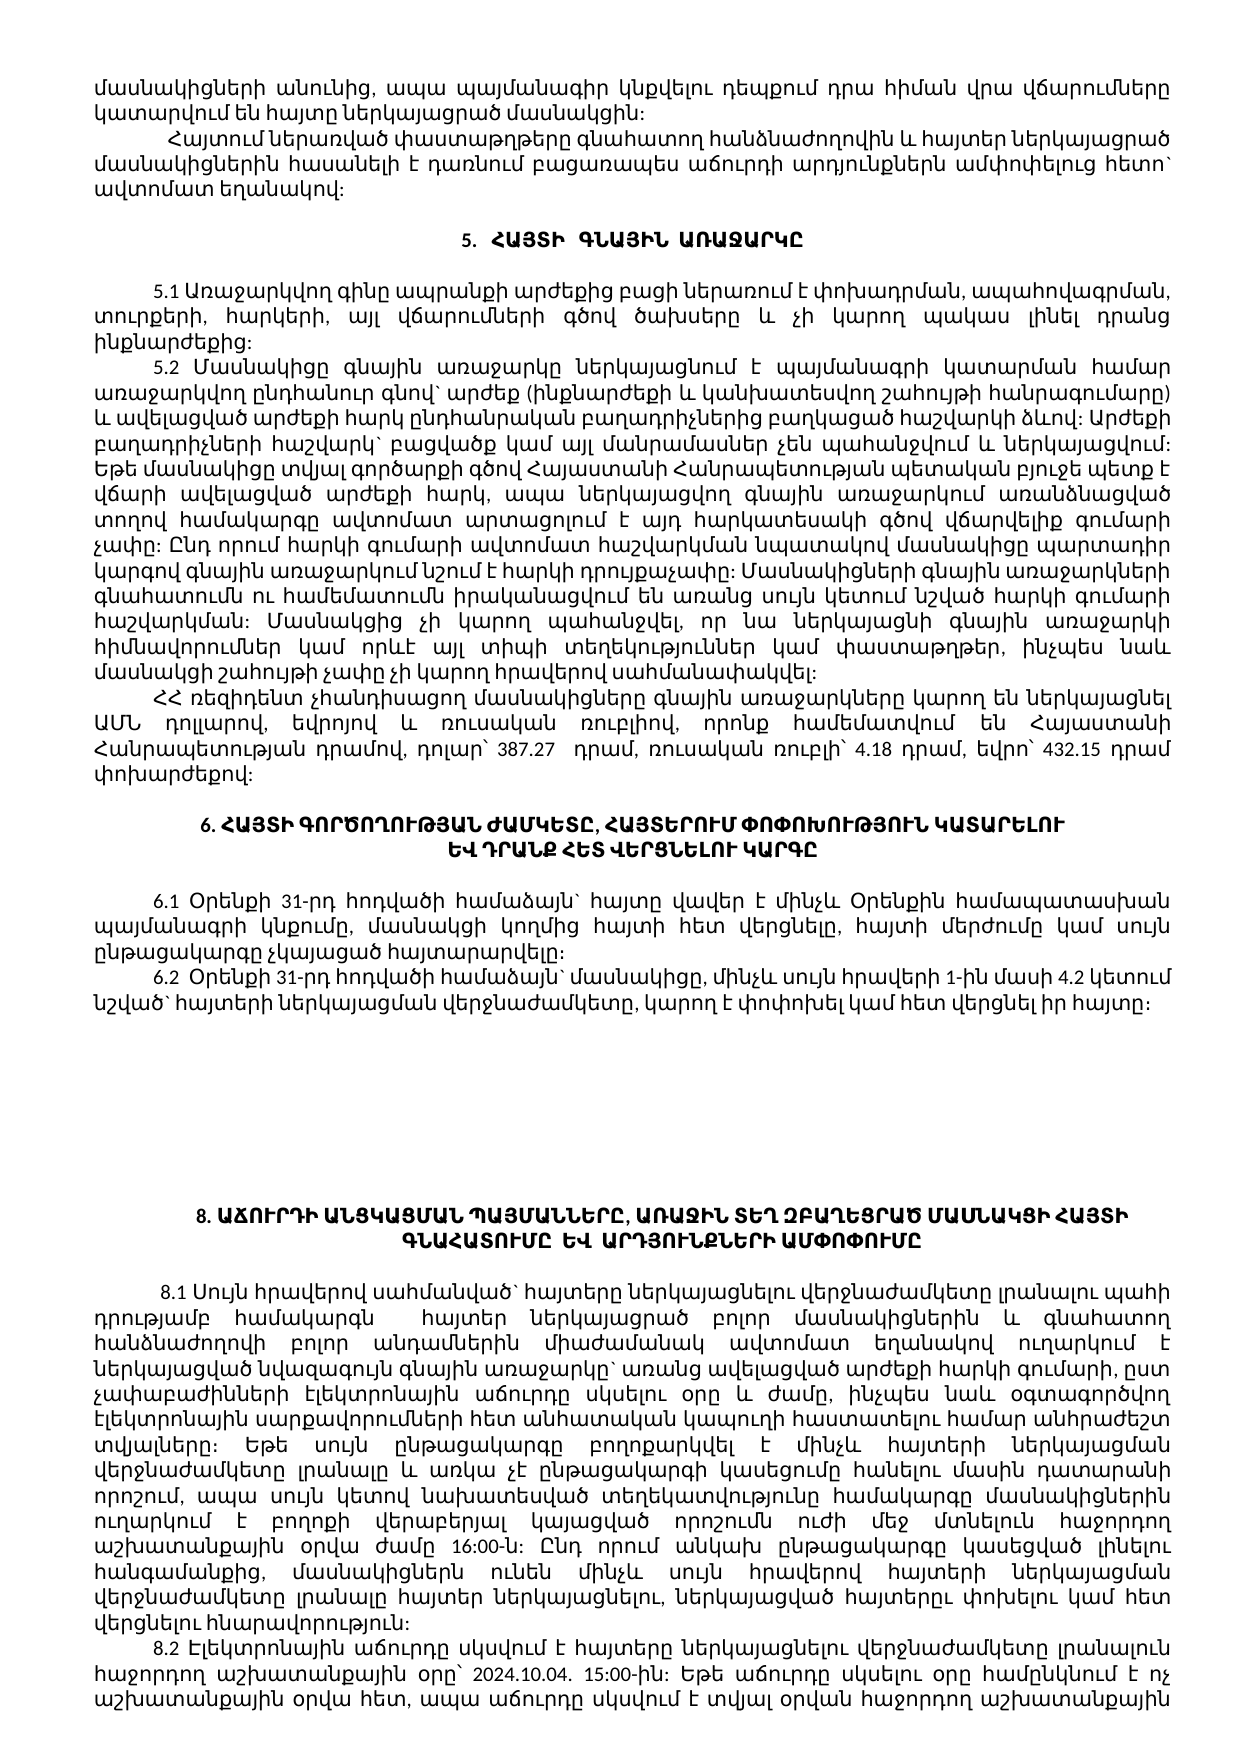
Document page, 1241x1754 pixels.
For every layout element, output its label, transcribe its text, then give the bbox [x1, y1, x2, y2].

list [94, 75, 1171, 126]
text 5.2 Մասնակիցը գնային առաջարկը ներկայացնում է պայմանագրի կատարման համար առաջարկվող ընդհանուր գնով` արժեք (ինքնարժեքի և կանխատեսվող շահույթի հանրագումարը) և ավելացված արժեքի հարկ ընդհանրական բաղադրիչներից բաղկացած հաշվարկի ձևով: Արժեքի բաղադրիչների հաշվարկ` բացվածք կամ այլ մանրամասներ չեն պահանջվում և ներկայացվում: Եթե մասնակիցը տվյալ գործարքի գծով Հայաստանի Հանրապետության պետական բյուջե պետք է վճարի ավելացված արժեքի հարկ, ապա ներկայացվող գնային առաջարկում առանձնացված տողով համակարգը ավտոմատ արտացոլում է այդ հարկատեսակի գծով վճարվելիք գումարի չափը: Ընդ որում հարկի գումարի ավտոմատ հաշվարկման նպատակով մասնակիցը պարտադիր կարգով գնային առաջարկում նշում է հարկի դրույքաչափը: Մասնակիցների գնային առաջարկների գնահատումն ու համեմատումն իրականացվում են առանց սույն կետում նշված հարկի գումարի հաշվարկման: Մասնակցից չի կարող պահանջվել, որ նա ներկայացնի գնային առաջարկի հիմնավորումներ կամ որևէ այլ տիպի տեղեկություններ կամ փաստաթղթեր, ինչպես նաև մասնակցի շահույթի չափը չի կարող հրավերով սահմանափակվել: [94, 354, 1171, 685]
text ԳՆԱՀԱՏՈՒՄԸ ԵՎ ԱՐԴՅՈՒՆՔՆԵՐԻ ԱՄՓՈՓՈՒՄԸ [94, 1229, 1171, 1254]
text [94, 1635, 1171, 1712]
text 6.2 Օրենքի 31-րդ հոդվածի համաձայն` մասնակիցը, մինչև սույն հրավերի 1-ին մասի 4.2 կետում նշված` հայտերի ներկայացման վերջնաժամկետը, կարող է փոփոխել կամ հետ վերցնել իր հայտը։ [94, 964, 1171, 1015]
text 6. ՀԱՅՏԻ ԳՈՐԾՈՂՈՒԹՅԱՆ ԺԱՄԿԵՏԸ, ՀԱՅՏԵՐՈՒՄ ՓՈՓՈԽՈՒԹՅՈՒՆ ԿԱՏԱՐԵԼՈՒ [94, 812, 1171, 837]
text 5. ՀԱՅՏԻ ԳՆԱՅԻՆ ԱՌԱՋԱՐԿԸ [94, 227, 1171, 253]
text ԵՎ ԴՐԱՆՔ ՀԵՏ ՎԵՐՑՆԵԼՈՒ ԿԱՐԳԸ [94, 837, 1171, 863]
text 8. ԱՃՈՒՐԴԻ ԱՆՑԿԱՑՄԱՆ ՊԱՅՄԱՆՆԵՐԸ, ԱՌԱՋԻՆ ՏԵՂ ԶԲԱՂԵՑՐԱԾ ՄԱՍՆԱԿՑԻ ՀԱՅՏԻ [94, 1203, 1171, 1229]
text 5.1 Առաջարկվող գինը ապրանքի արժեքից բացի ներառում է փոխադրման, ապահովագրման, տուրքերի, հարկերի, այլ վճարումների գծով ծախսերը և չի կարող պակաս լինել դրանց ինքնարժեքից: [94, 278, 1171, 354]
text ՀՀ ռեզիդենտ չհանդիսացող մասնակիցները գնային առաջարկները կարող են ներկայացնել ԱՄՆ դոլլարով, եվրոյով և ռուսական ռուբլիով, որոնք համեմատվում են Հայաստանի Հանրապետության դրամով, դոլար՝ 387.27 դրամ, ռուսական ռուբլի՝ 4.18 դրամ, եվրո՝ 432.15 դրամ փոխարժեքով: [94, 685, 1171, 787]
text 6.1 Օրենքի 31-րդ հոդվածի համաձայն` հայտը վավեր է մինչև Օրենքին համապատասխան պայմանագրի կնքումը, մասնակցի կողմից հայտի հետ վերցնելը, հայտի մերժումը կամ սույն ընթացակարգը չկայացած հայտարարվելը։ [94, 888, 1171, 964]
text 8.1 Սույն հրավերով սահմանված` հայտերը ներկայացնելու վերջնաժամկետը լրանալու պահի դրությամբ համակարգն հայտեր ներկայացրած բոլոր մասնակիցներին և գնահատող հանձնաժողովի բոլոր անդամներին միաժամանակ ավտոմատ եղանակով ուղարկում է ներկայացված նվազագույն գնային առաջարկը` առանց ավելացված արժեքի հարկի գումարի, ըստ չափաբաժինների էլեկտրոնային աճուրդը սկսելու օրը և ժամը, ինչպես նաև օգտագործվող էլեկտրոնային սարքավորումների հետ անհատական կապուղի հաստատելու համար անհրաժեշտ տվյալները։ Եթե սույն ընթացակարգը բողոքարկվել է մինչև հայտերի ներկայացման վերջնաժամկետը լրանալը և առկա չէ ընթացակարգի կասեցումը հանելու մասին դատարանի որոշում, ապա սույն կետով նախատեսված տեղեկատվությունը համակարգը մասնակիցներին ուղարկում է բողոքի վերաբերյալ կայացված որոշումն ուժի մեջ մտնելուն հաջորդող աշխատանքային օրվա ժամը 16:00-ն: Ընդ որում անկախ ընթացակարգը կասեցված լինելու հանգամանքից, մասնակիցներն ունեն մինչև սույն հրավերով հայտերի ներկայացման վերջնաժամկետը լրանալը հայտեր ներկայացնելու, ներկայացված հայտերըւ փոխելու կամ հետ վերցնելու հնարավորություն: [94, 1279, 1171, 1635]
text Հայտում ներառված փաստաթղթերը գնահատող հանձնաժողովին և հայտեր ներկայացրած մասնակիցներին հասանելի է դառնում բացառապես աճուրդի արդյունքներն ամփոփելուց հետո` ավտոմատ եղանակով: [94, 126, 1171, 202]
